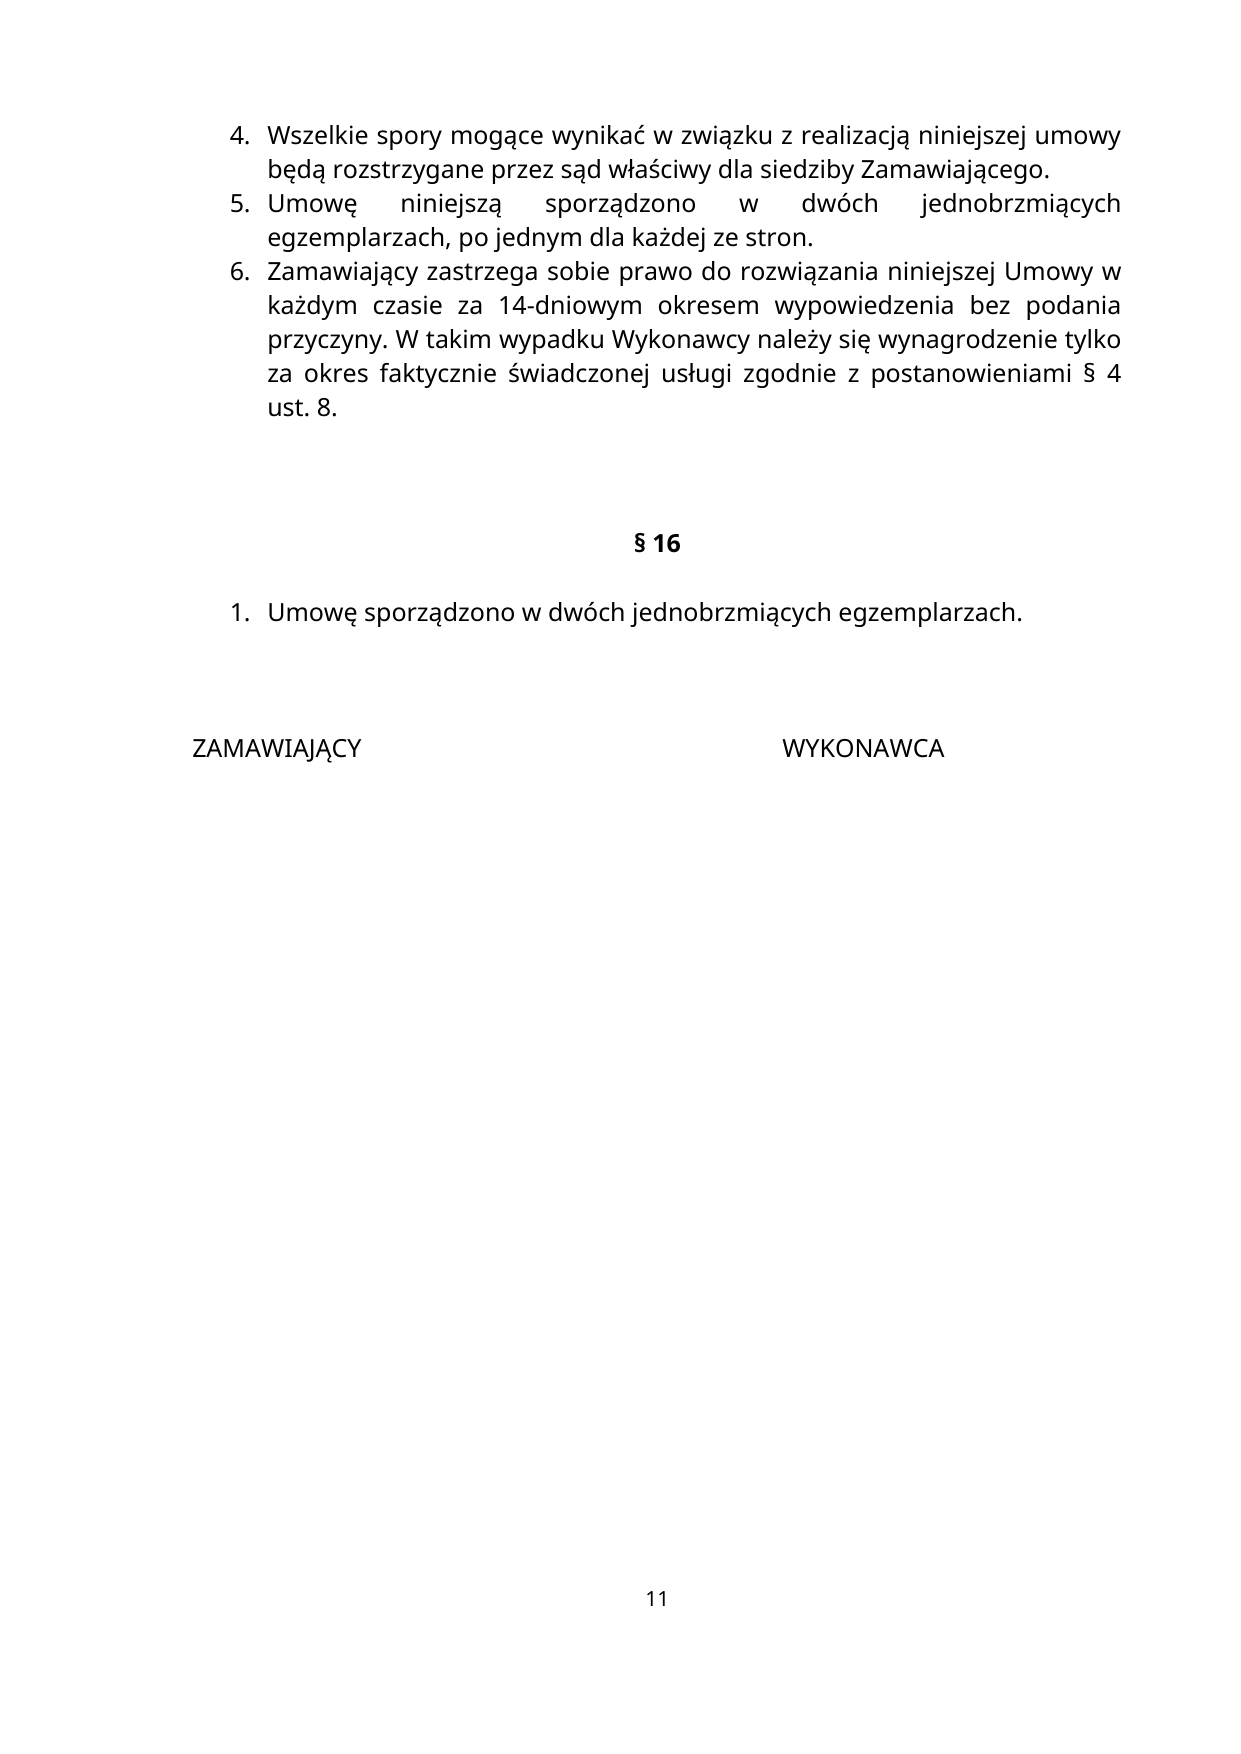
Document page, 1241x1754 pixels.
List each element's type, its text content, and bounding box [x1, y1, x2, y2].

text § 16 [192, 526, 1122, 560]
list Umowę niniejszą sporządzono w dwóch jednobrzmiących egzemplarzach, po jednym dla każdej ze stron. [229, 186, 1122, 254]
list Umowę sporządzono w dwóch jednobrzmiących egzemplarzach. [229, 594, 1122, 628]
list Zamawiający zastrzega sobie prawo do rozwiązania niniejszej Umowy w każdym czasie za 14-dniowym okresem wypowiedzenia bez podania przyczyny. W takim wypadku Wykonawcy należy się wynagrodzenie tylko za okres faktycznie świadczonej usługi zgodnie z postanowieniami § 4 ust. 8. [229, 254, 1122, 424]
text ZAMAWIAJĄCY WYKONAWCA [192, 731, 1122, 764]
list Wszelkie spory mogące wynikać w związku z realizacją niniejszej umowy będą rozstrzygane przez sąd właściwy dla siedziby Zamawiającego. [229, 117, 1122, 186]
